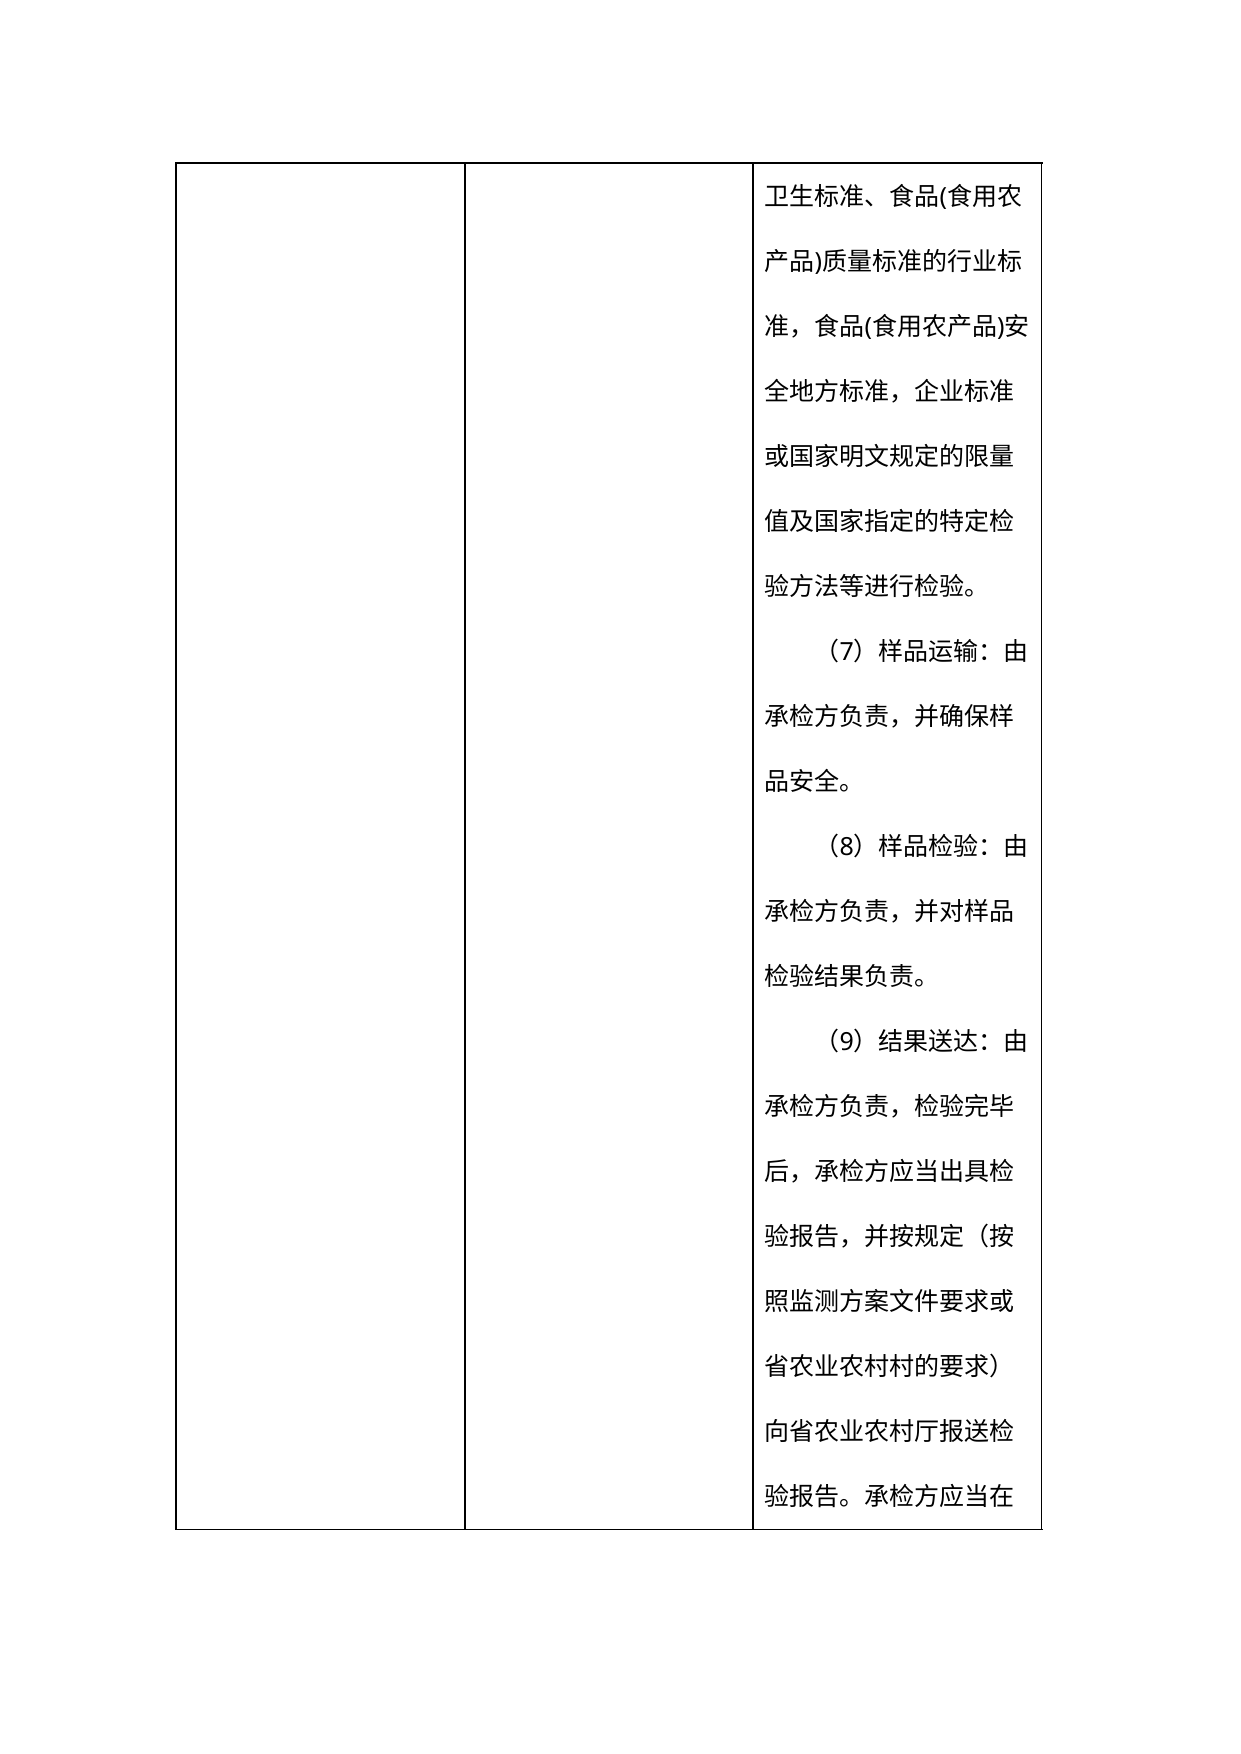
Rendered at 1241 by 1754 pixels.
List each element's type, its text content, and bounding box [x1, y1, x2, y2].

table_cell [754, 164, 1041, 1528]
table_cell ★ [177, 164, 464, 1528]
table_cell 1 [466, 164, 752, 1528]
